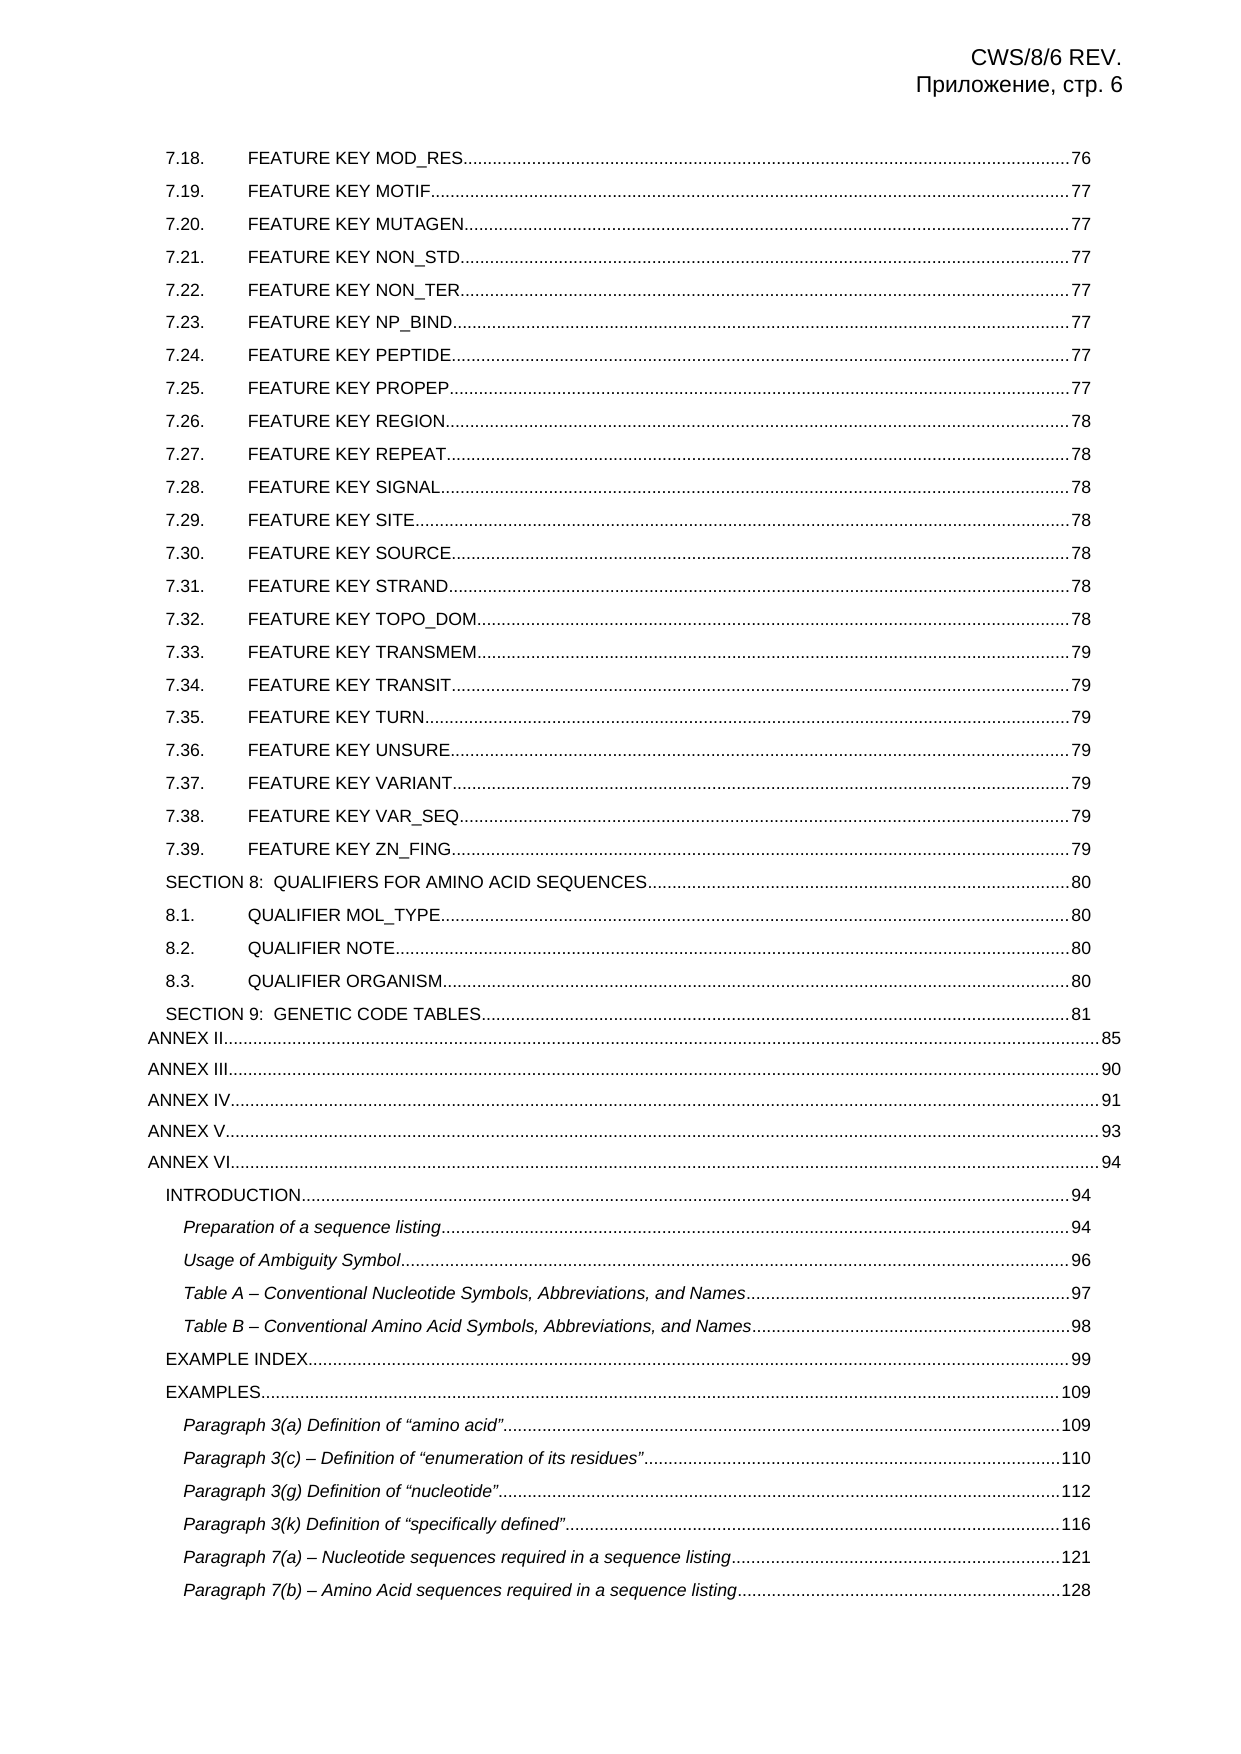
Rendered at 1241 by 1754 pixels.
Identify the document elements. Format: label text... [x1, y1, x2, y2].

text Usage of Ambiguity Symbol 96 [183, 1250, 1122, 1271]
text 7.38. Feature Key VAR_SEQ 79 [165, 806, 1122, 826]
text EXAMPLE INDEX 99 [165, 1349, 1122, 1369]
text 7.31. Feature Key STRAND 78 [165, 576, 1122, 596]
text 7.36. Feature Key UNSURE 79 [165, 740, 1122, 761]
text 8.2. Qualifier NOTE 80 [165, 938, 1122, 958]
text 7.33. Feature Key TRANSMEM 79 [165, 641, 1122, 662]
text 7.39. Feature Key ZN_FING 79 [165, 839, 1122, 859]
text 7.23. Feature Key NP_BIND 77 [165, 312, 1122, 333]
text 7.25. Feature Key PROPEP 77 [165, 378, 1122, 398]
text EXAMPLES 109 [165, 1382, 1122, 1402]
text INTRODUCTION 94 [165, 1184, 1122, 1205]
text 7.30. Feature Key SOURCE 78 [165, 543, 1122, 563]
text Paragraph 3(a) Definition of “amino acid” 109 [183, 1415, 1122, 1435]
text Paragraph 7(a) – Nucleotide sequences required in a sequence listing 121 [183, 1546, 1122, 1567]
text 7.19. Feature Key MOTIF 77 [165, 181, 1122, 201]
text 7.37. Feature Key VARIANT 79 [165, 773, 1122, 793]
text 8.3. Qualifier ORGANISM 80 [165, 971, 1122, 991]
text 7.24. Feature Key PEPTIDE 77 [165, 345, 1122, 366]
text 7.28. Feature Key SIGNAL 78 [165, 477, 1122, 497]
text ANNEX IV 91 [148, 1090, 1122, 1110]
text 7.26. Feature Key REGION 78 [165, 411, 1122, 431]
text SECTION 8: QUALIFIERS FOR AMINO ACID SEQUENCES 80 [165, 872, 1122, 892]
text 7.35. Feature Key TURN 79 [165, 707, 1122, 728]
text Paragraph 3(k) Definition of “specifically defined” 116 [183, 1513, 1122, 1534]
text 8.1. Qualifier MOL_TYPE 80 [165, 905, 1122, 925]
text 7.22. Feature Key NON_TER 77 [165, 279, 1122, 300]
text 7.21. Feature Key NON_STD 77 [165, 246, 1122, 267]
text 7.29. Feature Key SITE 78 [165, 510, 1122, 530]
text Table B – Conventional Amino Acid Symbols, Abbreviations, and Names 98 [183, 1316, 1122, 1336]
text Paragraph 3(g) Definition of “nucleotide” 112 [183, 1481, 1122, 1501]
text Paragraph 3(c) – Definition of “enumeration of its residues” 110 [183, 1448, 1122, 1468]
text 7.34. Feature Key TRANSIT 79 [165, 674, 1122, 695]
text 7.27. Feature Key REPEAT 78 [165, 444, 1122, 464]
text ANNEX VI 94 [148, 1151, 1122, 1172]
text ANNEX V 93 [148, 1121, 1122, 1141]
text ANNEX II 85 [148, 1028, 1122, 1048]
text Table A – Conventional Nucleotide Symbols, Abbreviations, and Names 97 [183, 1283, 1122, 1303]
text 7.18. Feature Key MOD_RES 76 [165, 148, 1122, 168]
text Preparation of a sequence listing 94 [183, 1217, 1122, 1238]
text Paragraph 7(b) – Amino Acid sequences required in a sequence listing 128 [183, 1579, 1122, 1600]
text ANNEX III 90 [148, 1059, 1122, 1079]
text 7.32. Feature Key TOPO_DOM 78 [165, 608, 1122, 629]
text SECTION 9: GENETIC CODE TABLES 81 [165, 1003, 1122, 1024]
text 7.20. Feature Key MUTAGEN 77 [165, 213, 1122, 234]
